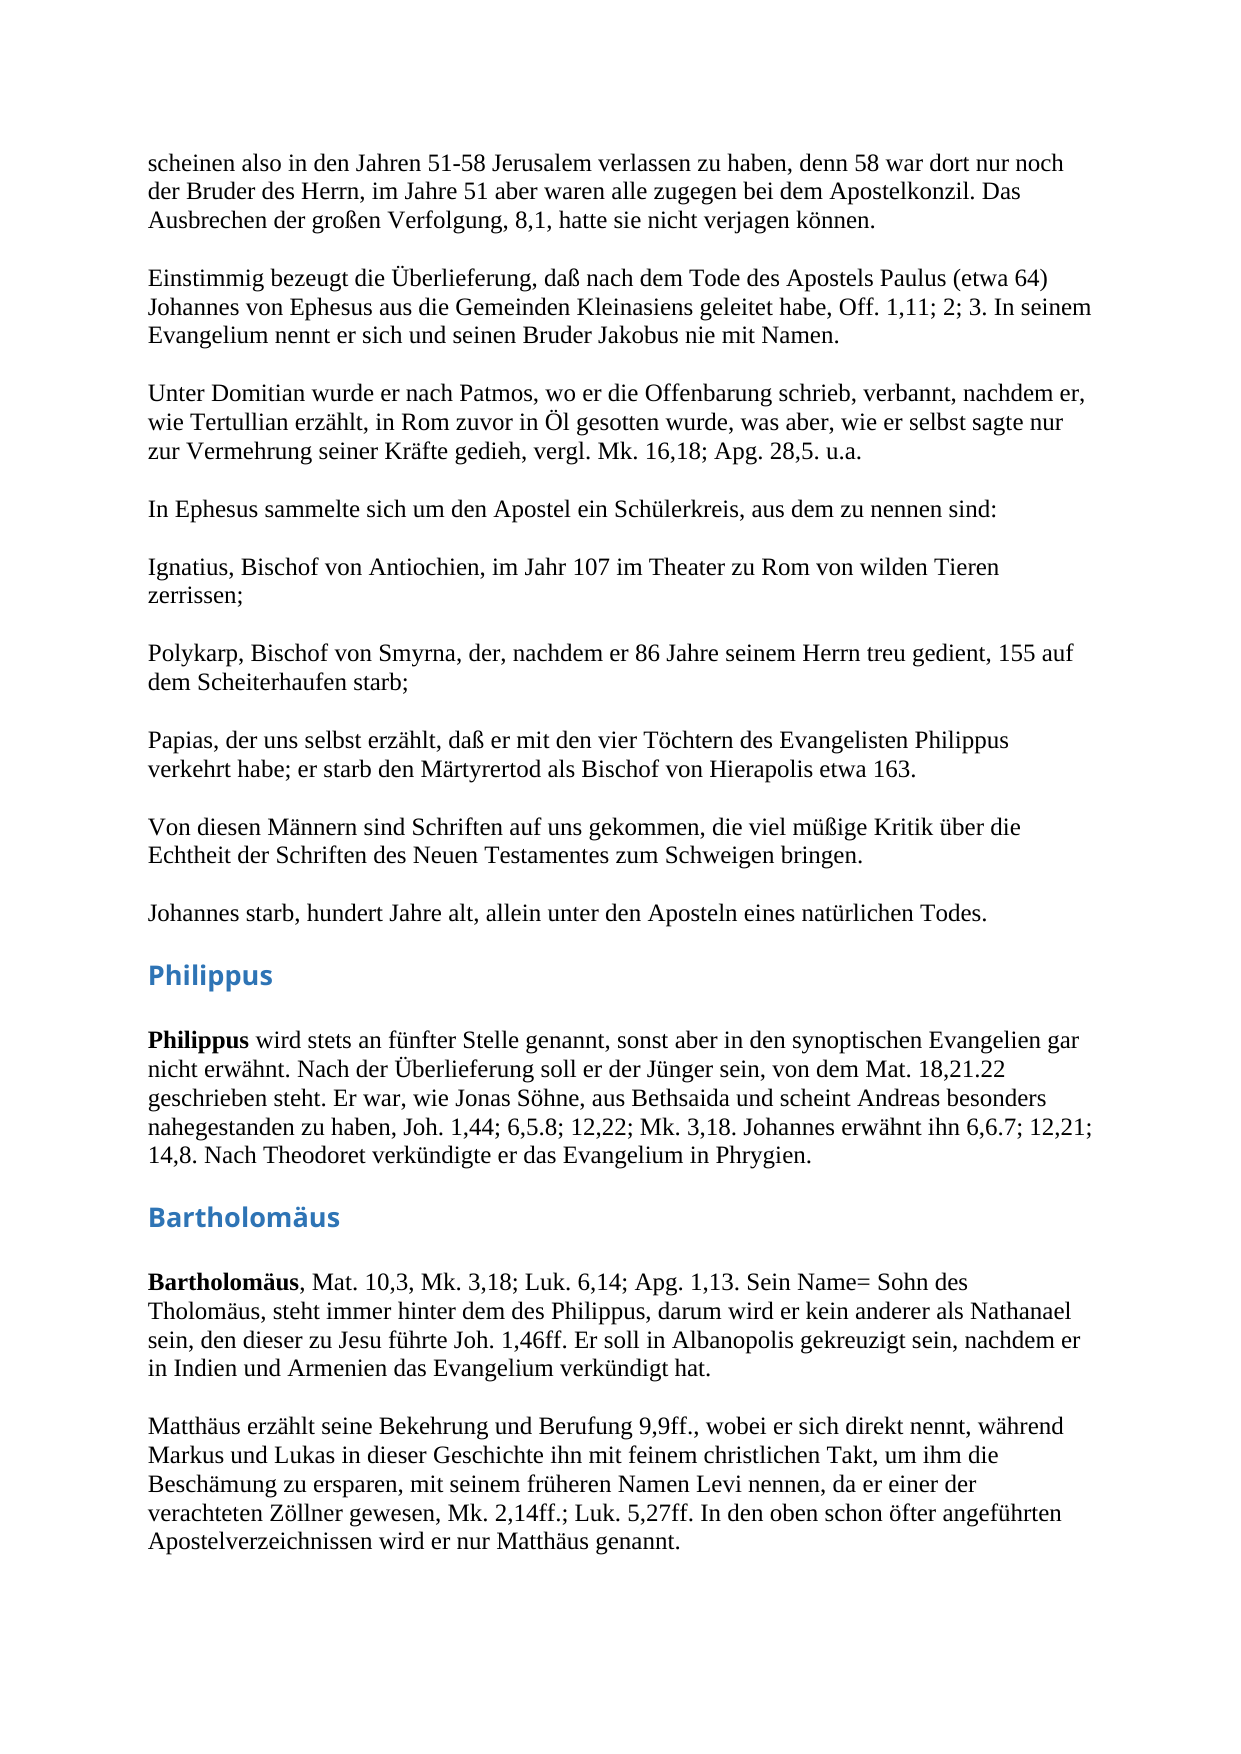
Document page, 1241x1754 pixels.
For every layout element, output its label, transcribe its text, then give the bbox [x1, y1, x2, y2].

text Von diesen Männern sind Schriften auf uns gekommen, die viel müßige Kritik über die Echtheit der Schriften des Neuen Testamentes zum Schweigen bringen. [148, 812, 1093, 869]
text Polykarp, Bischof von Smyrna, der, nachdem er 86 Jahre seinem Herrn treu gedient, 155 auf dem Scheiterhaufen starb; [148, 638, 1093, 696]
text Johannes starb, hundert Jahre alt, allein unter den Aposteln eines natürlichen Todes. [148, 898, 1093, 927]
text Ignatius, Bischof von Antiochien, im Jahr 107 im Theater zu Rom von wilden Tieren zerrissen; [148, 552, 1093, 609]
text In Ephesus sammelte sich um den Apostel ein Schülerkreis, aus dem zu nennen sind: [148, 494, 1093, 523]
text Unter Domitian wurde er nach Patmos, wo er die Offenbarung schrieb, verbannt, nachdem er, wie Tertullian erzählt, in Rom zuvor in Öl gesotten wurde, was aber, wie er selbst sagte nur zur Vermehrung seiner Kräfte gedieh, vergl. Mk. 16,18; Apg. 28,5. u.a. [148, 378, 1093, 465]
text Papias, der uns selbst erzählt, daß er mit den vier Töchtern des Evangelisten Philippus verkehrt habe; er starb den Märtyrertod als Bischof von Hierapolis etwa 163. [148, 725, 1093, 783]
subtitle Bartholomäus [148, 1198, 1093, 1235]
text Matthäus erzählt seine Bekehrung und Berufung 9,9ff., wobei er sich direkt nennt, während Markus und Lukas in dieser Geschichte ihn mit feinem christlichen Takt, um ihm die Beschämung zu ersparen, mit seinem früheren Namen Levi nennen, da er einer der verachteten Zöllner gewesen, Mk. 2,14ff.; Luk. 5,27ff. In den oben schon öfter angeführten Apostelverzeichnissen wird er nur Matthäus genannt. [148, 1411, 1093, 1555]
text Einstimmig bezeugt die Überlieferung, daß nach dem Tode des Apostels Paulus (etwa 64) Johannes von Ephesus aus die Gemeinden Kleinasiens geleitet habe, Off. 1,11; 2; 3. In seinem Evangelium nennt er sich und seinen Bruder Jakobus nie mit Namen. [148, 263, 1093, 349]
text Philippus wird stets an fünfter Stelle genannt, sonst aber in den synoptischen Evangelien gar nicht erwähnt. Nach der Überlieferung soll er der Jünger sein, von dem Mat. 18,21.22 geschrieben steht. Er war, wie Jonas Söhne, aus Bethsaida und scheint Andreas besonders nahegestanden zu haben, Joh. 1,44; 6,5.8; 12,22; Mk. 3,18. Johannes erwähnt ihn 6,6.7; 12,21; 14,8. Nach Theodoret verkündigte er das Evangelium in Phrygien. [148, 1025, 1093, 1169]
subtitle Philippus [148, 956, 1093, 993]
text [148, 148, 1093, 234]
text Bartholomäus, Mat. 10,3, Mk. 3,18; Luk. 6,14; Apg. 1,13. Sein Name= Sohn des Tholomäus, steht immer hinter dem des Philippus, darum wird er kein anderer als Nathanael sein, den dieser zu Jesu führte Joh. 1,46ff. Er soll in Albanopolis gekreuzigt sein, nachdem er in Indien und Armenien das Evangelium verkündigt hat. [148, 1267, 1093, 1382]
